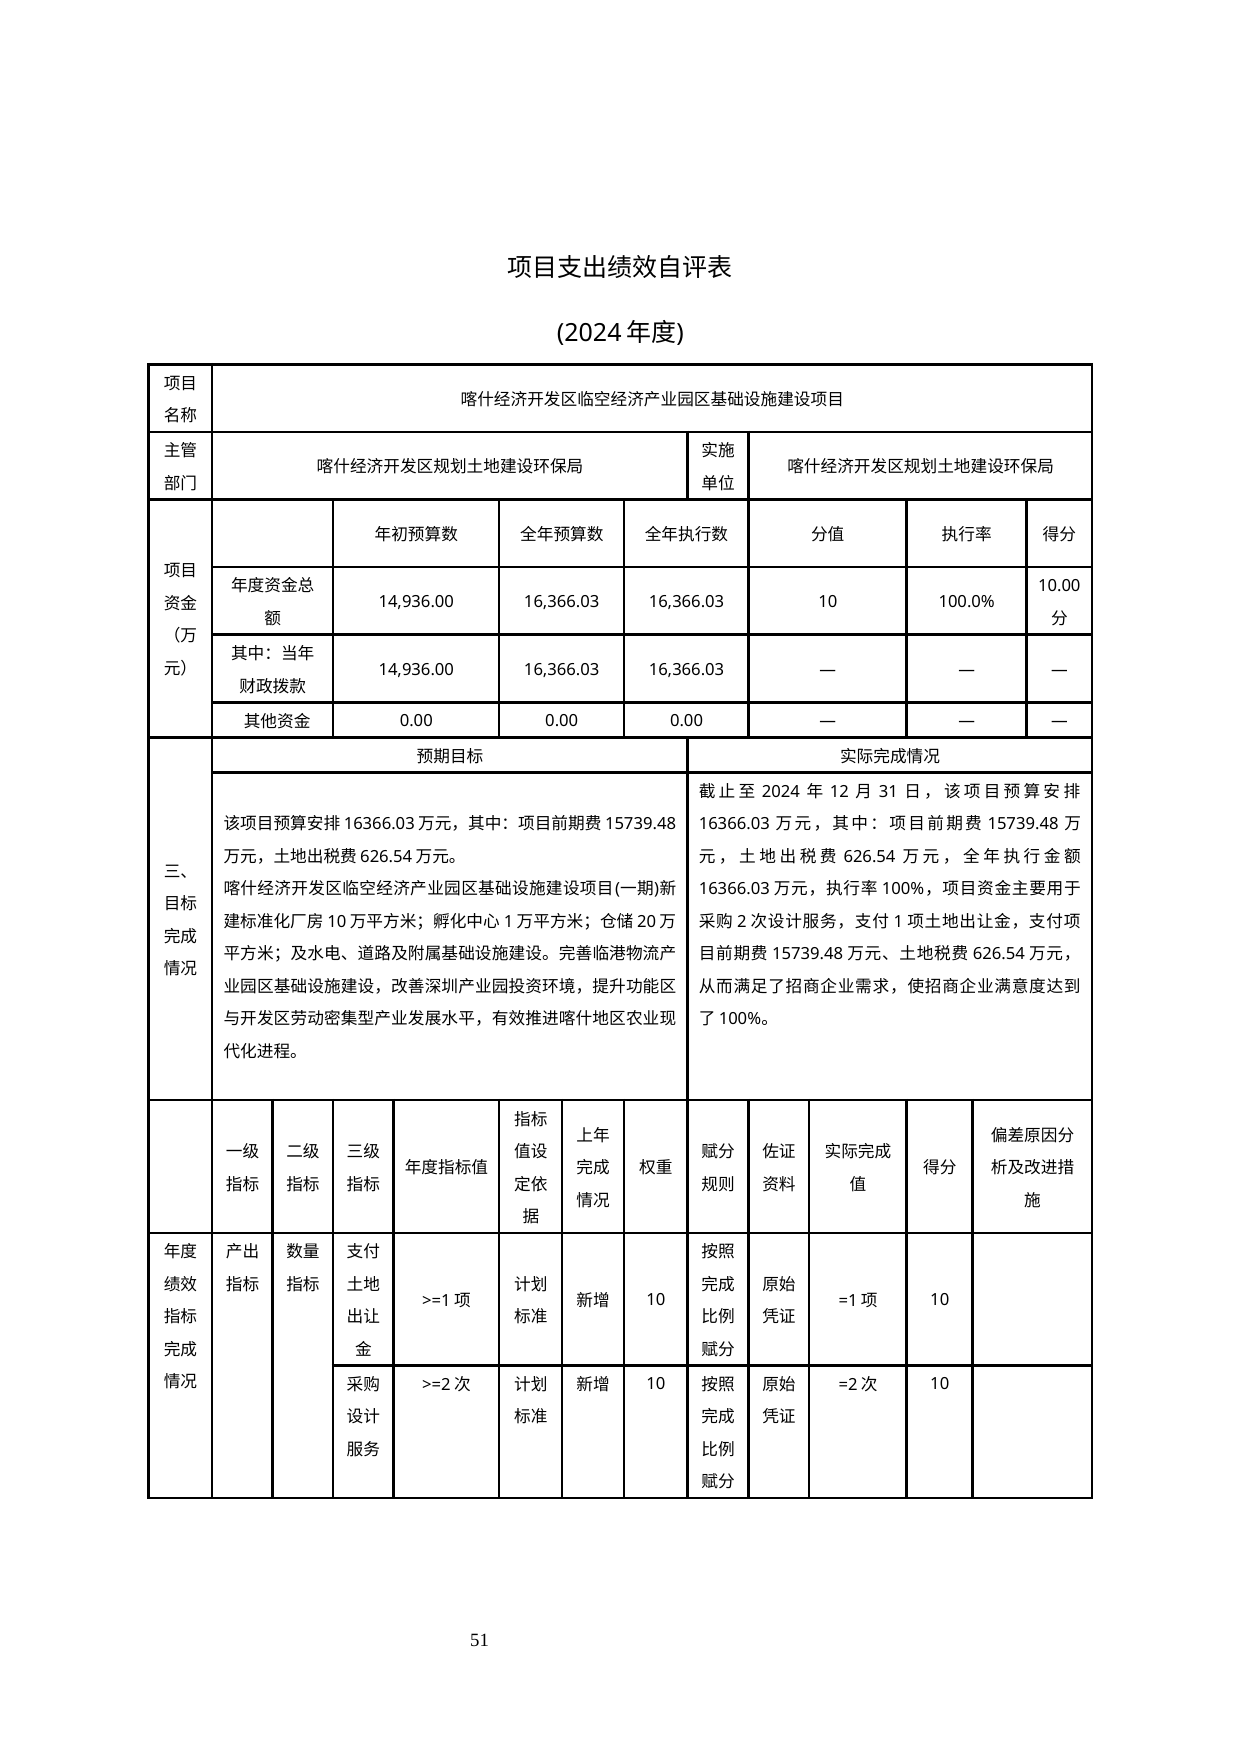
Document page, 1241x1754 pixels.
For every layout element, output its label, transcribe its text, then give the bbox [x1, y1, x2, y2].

table_cell 16,366.03 [500, 568, 623, 633]
table_cell 0.00 [500, 704, 623, 736]
table_cell 项目名称 [150, 366, 211, 431]
table_cell 10 [625, 1234, 686, 1364]
table_cell 支付土地出让金 [334, 1234, 392, 1364]
table_cell 10 [908, 1234, 971, 1364]
table_cell 三级指标 [334, 1101, 392, 1231]
table_cell 10 [625, 1367, 686, 1497]
table_cell [974, 1234, 1091, 1364]
table_cell 14,936.00 [334, 568, 498, 633]
table_cell 全年执行数 [625, 501, 747, 566]
table_cell 实施单位 [689, 433, 747, 498]
table_cell 原始凭证 [750, 1234, 808, 1364]
table_cell 得分 [908, 1101, 971, 1231]
table_cell =1项 [810, 1234, 905, 1364]
table_cell — [750, 704, 905, 736]
table_cell [213, 501, 332, 566]
table_cell 年度绩效指标完成情况 [150, 1234, 211, 1497]
table_cell 10 [908, 1367, 971, 1497]
table_cell 主管部门 [150, 433, 211, 498]
table_cell 实际完成值 [810, 1101, 905, 1231]
table_cell — [750, 636, 905, 701]
table_cell 二级指标 [274, 1101, 332, 1231]
table_cell 10 [750, 568, 905, 633]
table_cell 三、目标完成情况 [150, 739, 211, 1099]
table_cell 新增 [563, 1367, 623, 1497]
table_cell 计划标准 [500, 1367, 561, 1497]
table_cell 执行率 [908, 501, 1025, 566]
table_cell 年度资金总额 [213, 568, 332, 633]
table_cell 按照完成比例赋分 [689, 1367, 747, 1497]
table_cell 得分 [1028, 501, 1091, 566]
table_cell 喀什经济开发区规划土地建设环保局 [213, 433, 686, 498]
table_header 项目支出绩效自评表 [148, 233, 1092, 298]
table_cell 其中：当年财政拨款 [213, 636, 332, 701]
table_cell 产出指标 [213, 1234, 271, 1497]
table_cell — [908, 636, 1025, 701]
table_cell 实际完成情况 [689, 739, 1091, 771]
table_cell 一级指标 [213, 1101, 271, 1231]
table_cell 项目资金 （万元） [150, 501, 211, 736]
table_cell 预期目标 [213, 739, 686, 771]
table_cell 喀什经济开发区临空经济产业园区基础设施建设项目 [213, 366, 1091, 431]
table_cell 14,936.00 [334, 636, 498, 701]
table_cell 按照完成比例赋分 [689, 1234, 747, 1364]
table_cell 100.0% [908, 568, 1025, 633]
table_cell >=2次 [395, 1367, 498, 1497]
table_cell 截止至2024年12月31日，该项目预算安排16366.03万元，其中：项目前期费15739.48万元，土地出税费626.54万元，全年执行金额16366.03万元，执行率100%，项目资金主要用于采购2次设计服务，支付1项土地出让金，支付项目前期费15739.48万元、土地税费626.54万元，从而满足了招商企业需求，使招商企业满意度达到了100%。 [689, 774, 1091, 1099]
table_cell — [908, 704, 1025, 736]
table_cell 其他资金 [213, 704, 332, 736]
table_cell 16,366.03 [625, 636, 747, 701]
table_cell 赋分规则 [689, 1101, 747, 1231]
table_cell >=1项 [395, 1234, 498, 1364]
table_cell 全年预算数 [500, 501, 623, 566]
table_cell 年初预算数 [334, 501, 498, 566]
table_cell 采购设计服务 [334, 1367, 392, 1497]
table_cell 10.00分 [1028, 568, 1091, 633]
table_cell =2次 [810, 1367, 905, 1497]
table_cell 年度指标值 [395, 1101, 498, 1231]
table_cell 上年完成情况 [563, 1101, 623, 1231]
table_cell 新增 [563, 1234, 623, 1364]
table_cell — [1028, 636, 1091, 701]
table_cell 分值 [750, 501, 905, 566]
table_cell 该项目预算安排16366.03万元，其中：项目前期费15739.48万元，土地出税费626.54万元。 喀什经济开发区临空经济产业园区基础设施建设项目(一期)新建标准化厂房10万平方米；孵化中心1万平方米；仓储20万平方米；及水电、道路及附属基础设施建设。完善临港物流产业园区基础设施建设，改善深圳产业园投资环境，提升功能区与开发区劳动密集型产业发展水平，有效推进喀什地区农业现代化进程。 [213, 774, 686, 1099]
table_cell 0.00 [625, 704, 747, 736]
table_cell 指标值设定依据 [500, 1101, 561, 1231]
table_cell 喀什经济开发区规划土地建设环保局 [750, 433, 1091, 498]
table_cell [150, 1101, 211, 1231]
table_cell 0.00 [334, 704, 498, 736]
table_cell — [1028, 704, 1091, 736]
table_cell 16,366.03 [625, 568, 747, 633]
table_cell (2024年度) [148, 298, 1092, 363]
table_cell 偏差原因分析及改进措施 [974, 1101, 1091, 1231]
table_cell 数量指标 [274, 1234, 332, 1497]
table_cell [974, 1367, 1091, 1497]
table_cell 计划标准 [500, 1234, 561, 1364]
table_cell 原始凭证 [750, 1367, 808, 1497]
table_cell 权重 [625, 1101, 686, 1231]
table_cell 16,366.03 [500, 636, 623, 701]
table_cell 佐证资料 [750, 1101, 808, 1231]
